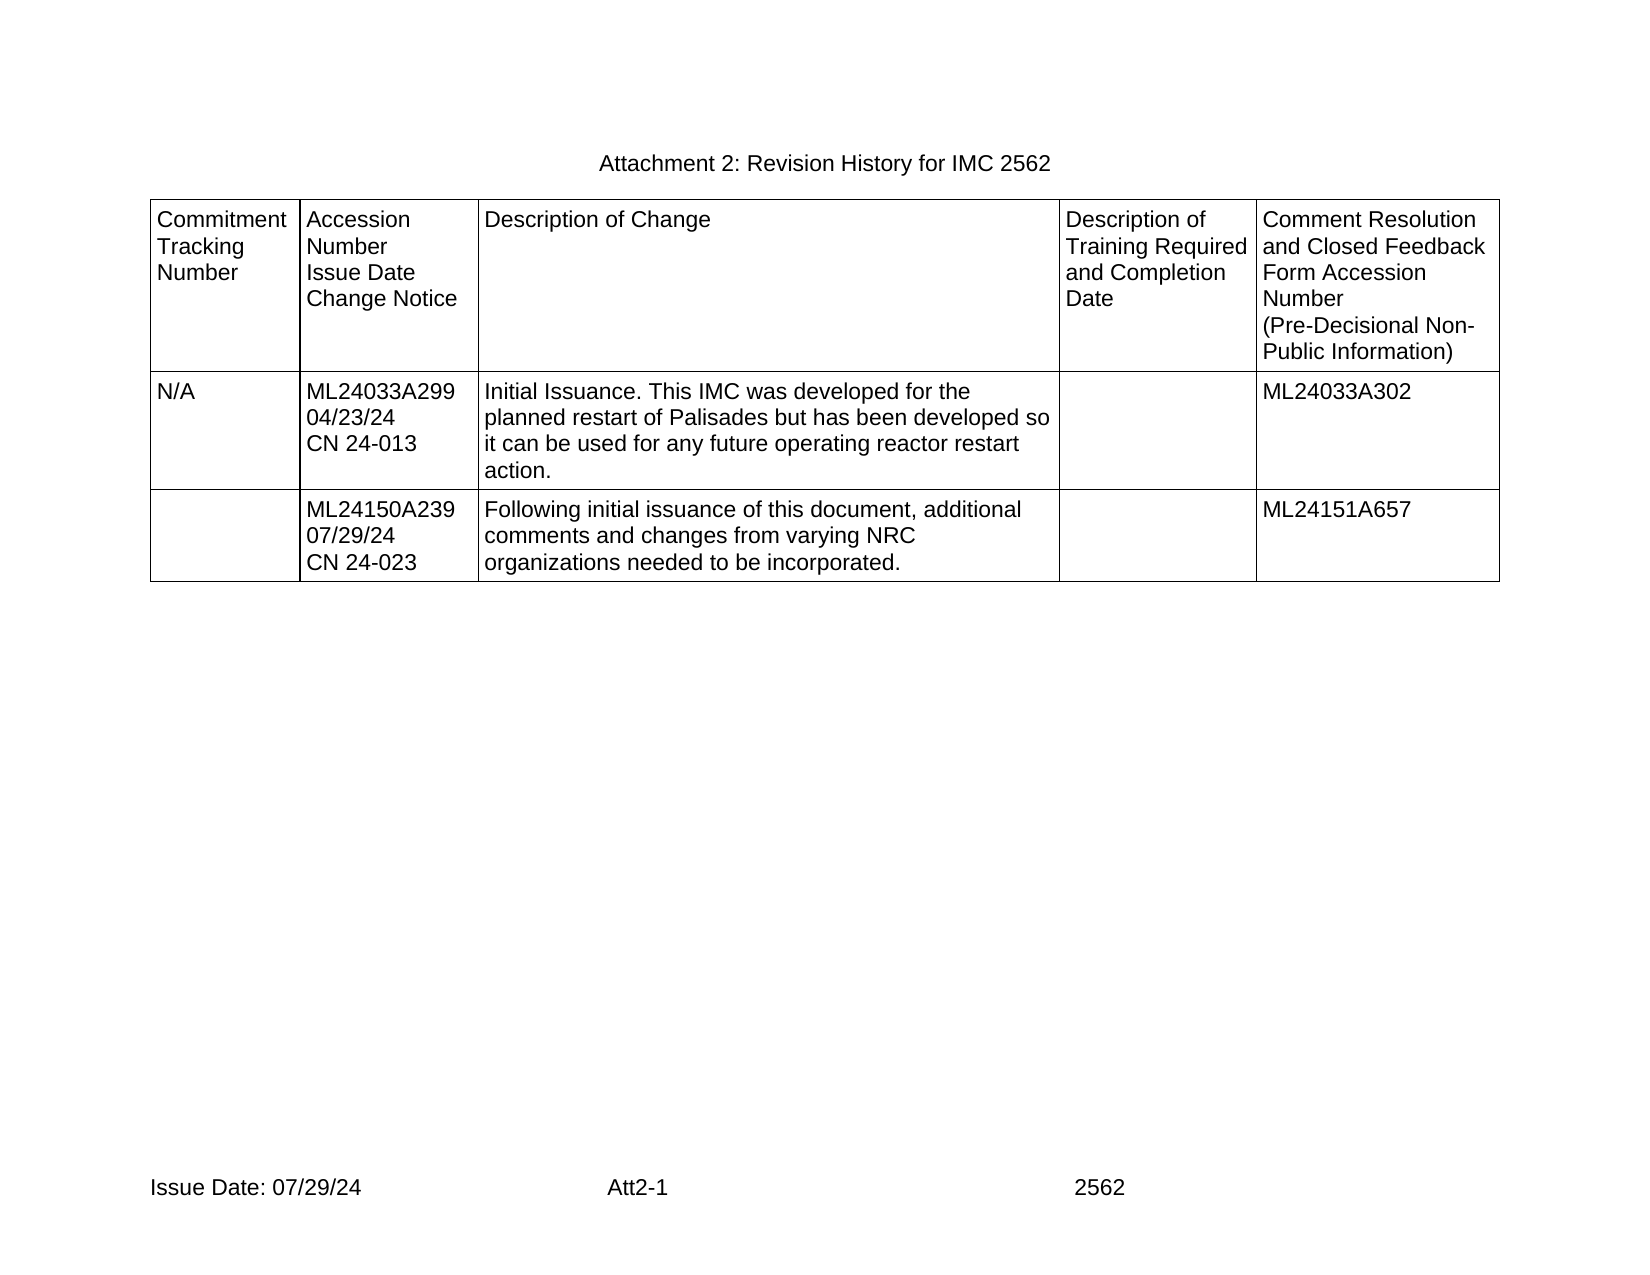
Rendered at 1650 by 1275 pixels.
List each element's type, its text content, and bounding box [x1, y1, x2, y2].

table_header Description of Change [479, 200, 1059, 371]
table_cell [151, 490, 299, 581]
table_cell Following initial issuance of this document, additional comments and changes from varying NRC organizations needed to be incorporated. [479, 490, 1059, 581]
table_header Description of Training Required and Completion Date [1060, 200, 1256, 371]
table_cell Initial Issuance. This IMC was developed for the planned restart of Palisades but has been developed so it can be used for any future operating reactor restart action. [479, 372, 1059, 489]
title Attachment 2: Revision History for IMC 2562 [150, 150, 1500, 176]
table_cell [1060, 372, 1256, 489]
table_cell ML24151A657 [1257, 490, 1499, 581]
table_header Comment Resolution and Closed Feedback Form Accession Number (Pre-Decisional Non-Public Information) [1257, 200, 1499, 371]
table_header Commitment Tracking Number [151, 200, 299, 371]
table_cell ML24033A299 04/23/24 CN 24-013 [301, 372, 478, 489]
table_header Accession Number Issue Date Change Notice [301, 200, 478, 371]
table_cell ML24150A239 07/29/24 CN 24-023 [301, 490, 478, 581]
table_cell [1060, 490, 1256, 581]
table_cell N/A [151, 372, 299, 489]
table_cell ML24033A302 [1257, 372, 1499, 489]
